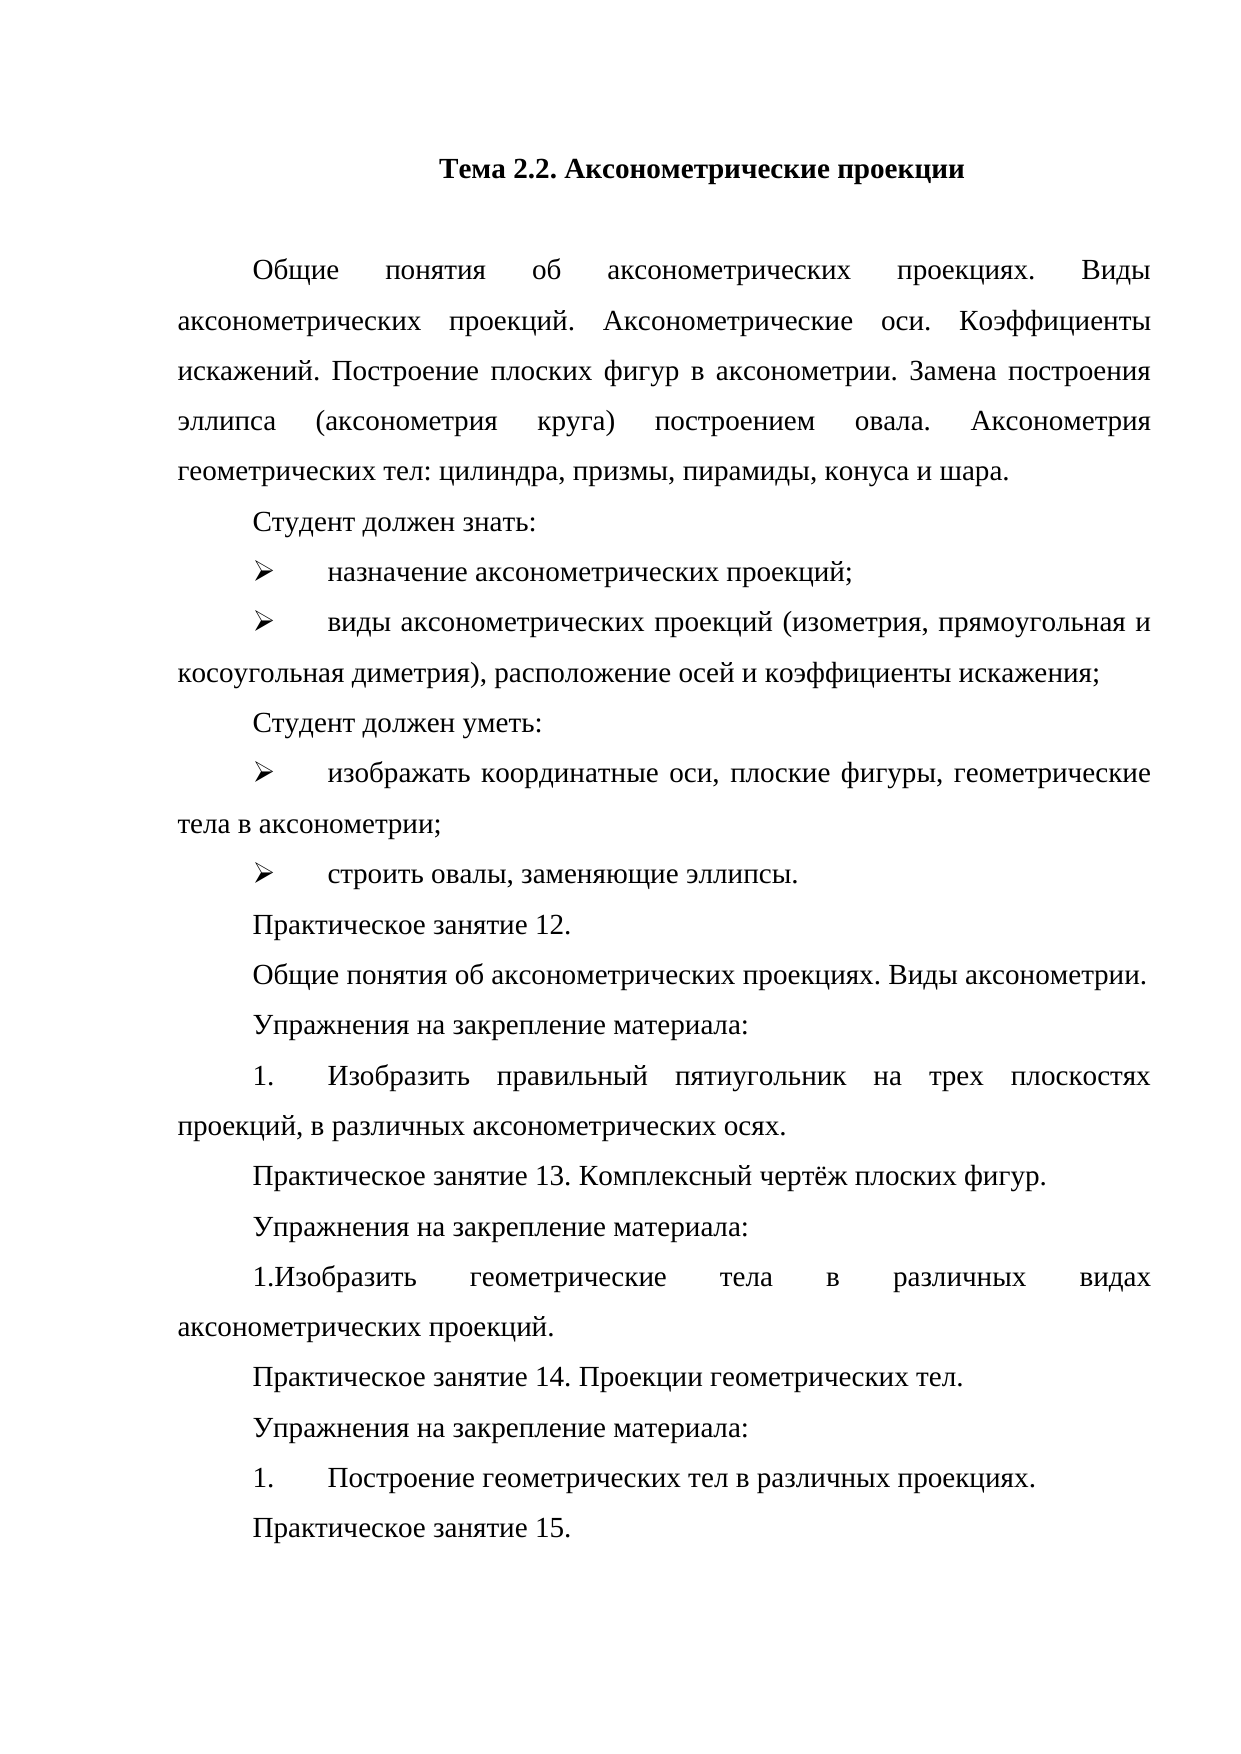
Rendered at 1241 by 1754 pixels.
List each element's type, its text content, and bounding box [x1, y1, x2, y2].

subtitle изображать координатные оси, плоские фигуры, геометрические тела в аксонометрии; [177, 756, 1152, 839]
subtitle Студент должен уметь: [177, 705, 1152, 739]
subtitle Общие понятия об аксонометрических проекциях. Виды аксонометрических проекций. Аксонометрические оси. Коэффициенты искажений. Построение плоских фигур в аксонометрии. Замена построения эллипса (аксонометрия круга) построением овала. Аксонометрия геометрических тел: цилиндра, призмы, пирамиды, конуса и шара. [177, 252, 1152, 487]
subtitle Общие понятия об аксонометрических проекциях. Виды аксонометрии. [177, 957, 1152, 991]
subtitle назначение аксонометрических проекций; [177, 554, 1152, 588]
subtitle Тема 2.2. Аксонометрические проекции [177, 152, 1152, 185]
subtitle Практическое занятие 12. [177, 907, 1152, 940]
subtitle Упражнения на закрепление материала: [177, 1007, 1152, 1041]
subtitle строить овалы, заменяющие эллипсы. [177, 856, 1152, 890]
subtitle виды аксонометрических проекций (изометрия, прямоугольная и косоугольная диметрия), расположение осей и коэффициенты искажения; [177, 604, 1152, 688]
subtitle Студент должен знать: [177, 504, 1152, 537]
subtitle Практическое занятие 13. Комплексный чертёж плоских фигур. [177, 1158, 1152, 1192]
subtitle Построение геометрических тел в различных проекциях. [177, 1460, 1152, 1494]
subtitle Изобразить правильный пятиугольник на трех плоскостях проекций, в различных аксонометрических осях. [177, 1058, 1152, 1142]
subtitle Упражнения на закрепление материала: [177, 1410, 1152, 1443]
subtitle Практическое занятие 15. [177, 1511, 1152, 1544]
subtitle Упражнения на закрепление материала: [177, 1209, 1152, 1242]
subtitle 1.Изобразить геометрические тела в различных видах аксонометрических проекций. [177, 1259, 1152, 1343]
subtitle Практическое занятие 14. Проекции геометрических тел. [177, 1359, 1152, 1393]
